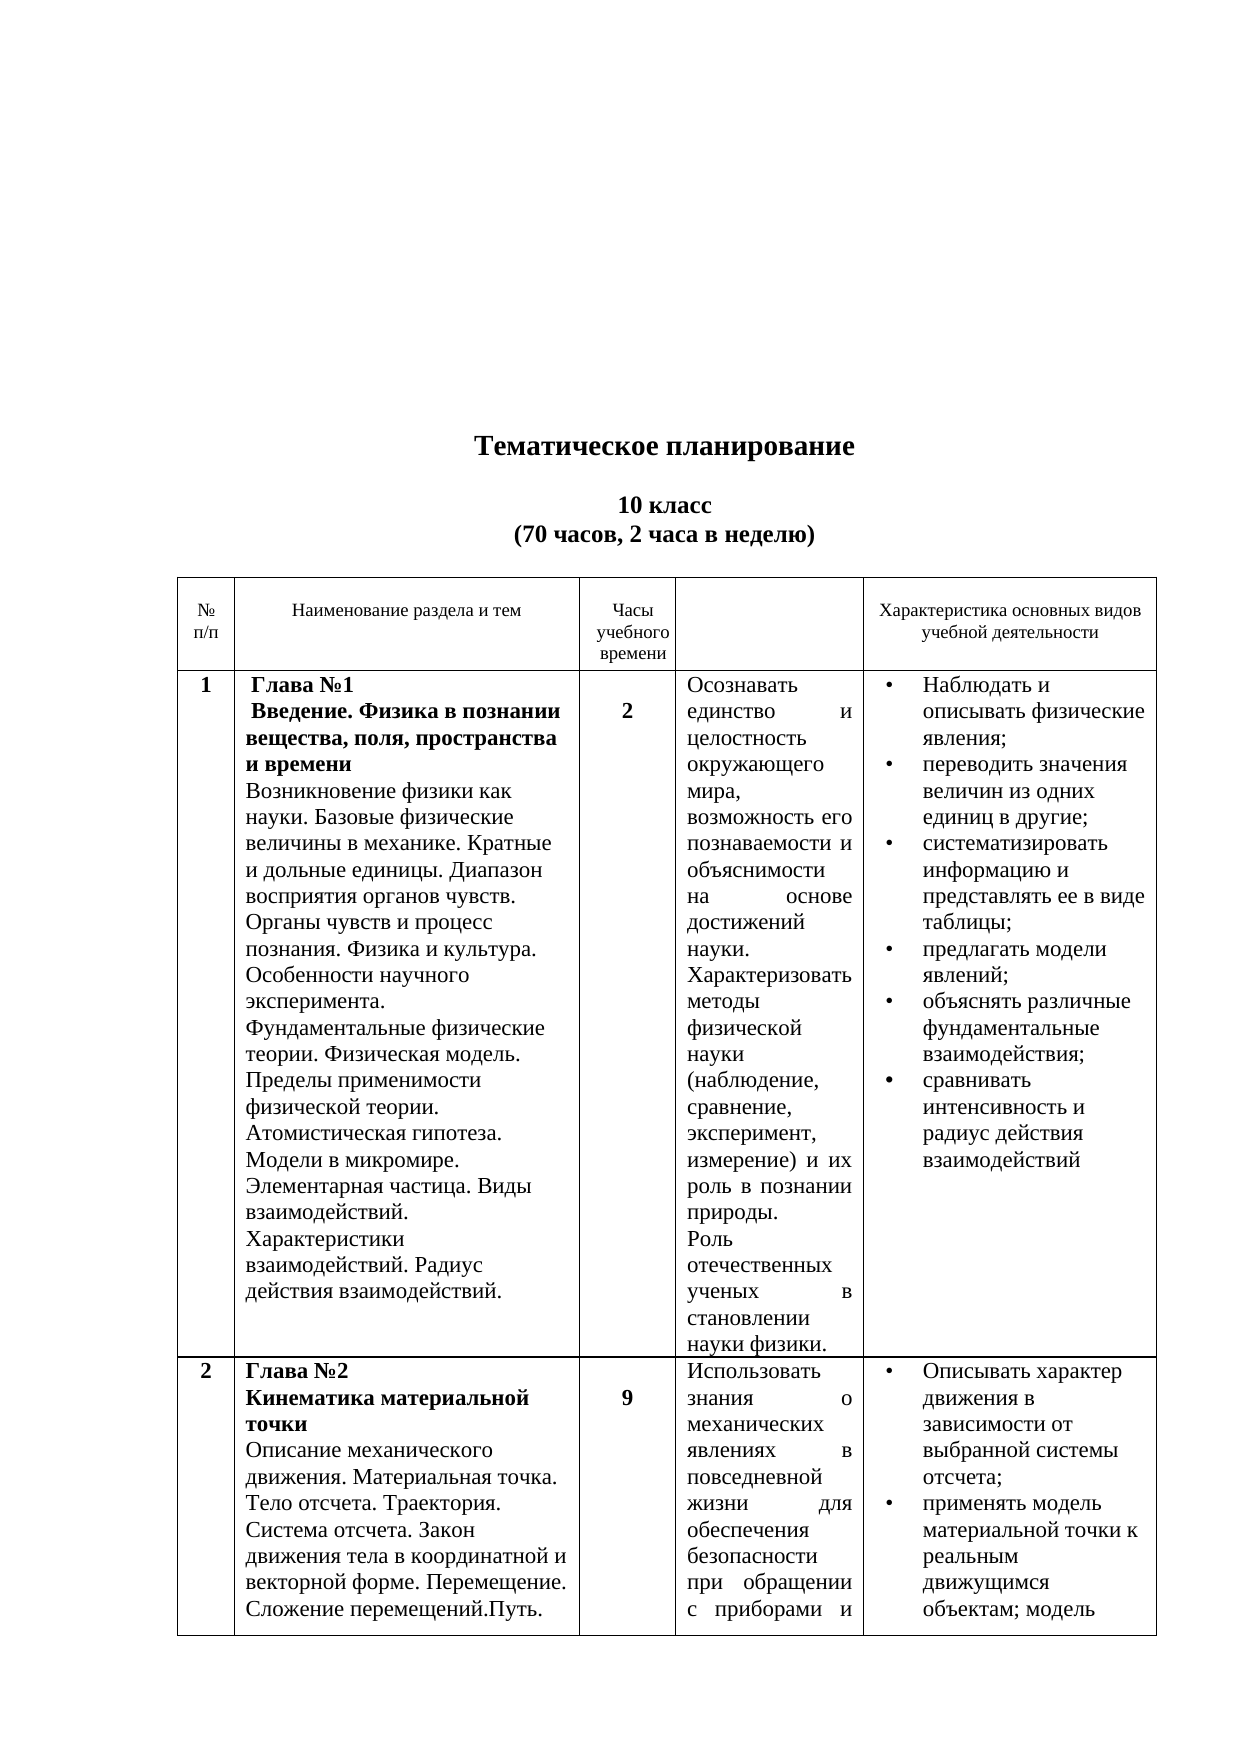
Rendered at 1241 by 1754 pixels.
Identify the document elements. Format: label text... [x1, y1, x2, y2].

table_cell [235, 1358, 579, 1635]
table_cell Глава №1 Введение. Физика в познании вещества, поля, пространства и времени Возникновение физики как науки. Базовые физические величины в механике. Кратные и дольные единицы. Диапазон восприятия органов чувств. Органы чувств и процесс познания. Физика и культура. Особенности научного эксперимента. Фундаментальные физические теории. Физическая модель. Пределы применимости физической теории. Атомистическая гипотеза. Модели в микромире. Элементарная частица. Виды взаимодействий. Характеристики взаимодействий. Радиус действия взаимодействий. [235, 671, 579, 1356]
table_header Наименование раздела и тем [235, 578, 579, 670]
table_cell 9 [580, 1358, 675, 1635]
table_header Характеристика основных видов учебной деятельности [864, 578, 1156, 670]
table_cell Наблюдать и описывать физические явления; переводить значения величин из одних единиц в другие; систематизировать информацию и представлять ее в виде таблицы; предлагать модели явлений; объяснять различные фундаментальные взаимодействия; сравнивать интенсивность и радиус действия взаимодействий [864, 671, 1156, 1356]
table_cell 2 [178, 1358, 234, 1635]
table_cell Осознавать единство и целостность окружающего мира, возможность его познаваемости и объяснимости на основе достижений науки. Характеризовать методы физической науки (наблюдение, сравнение, эксперимент, измерение) и их роль в познании природы. Роль отечественных ученых в становлении науки физики. [676, 671, 863, 1356]
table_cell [676, 1358, 863, 1635]
text (70 часов, 2 часа в неделю) [177, 519, 1152, 548]
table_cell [864, 1358, 1156, 1635]
table_cell 2 [580, 671, 675, 1356]
table_header Часы учебного времени [580, 578, 675, 670]
table_cell 1 [178, 671, 234, 1356]
table_header № п/п [178, 578, 234, 670]
text 10 класс [177, 490, 1152, 519]
text Тематическое планирование [177, 428, 1152, 462]
table_header [676, 578, 863, 670]
